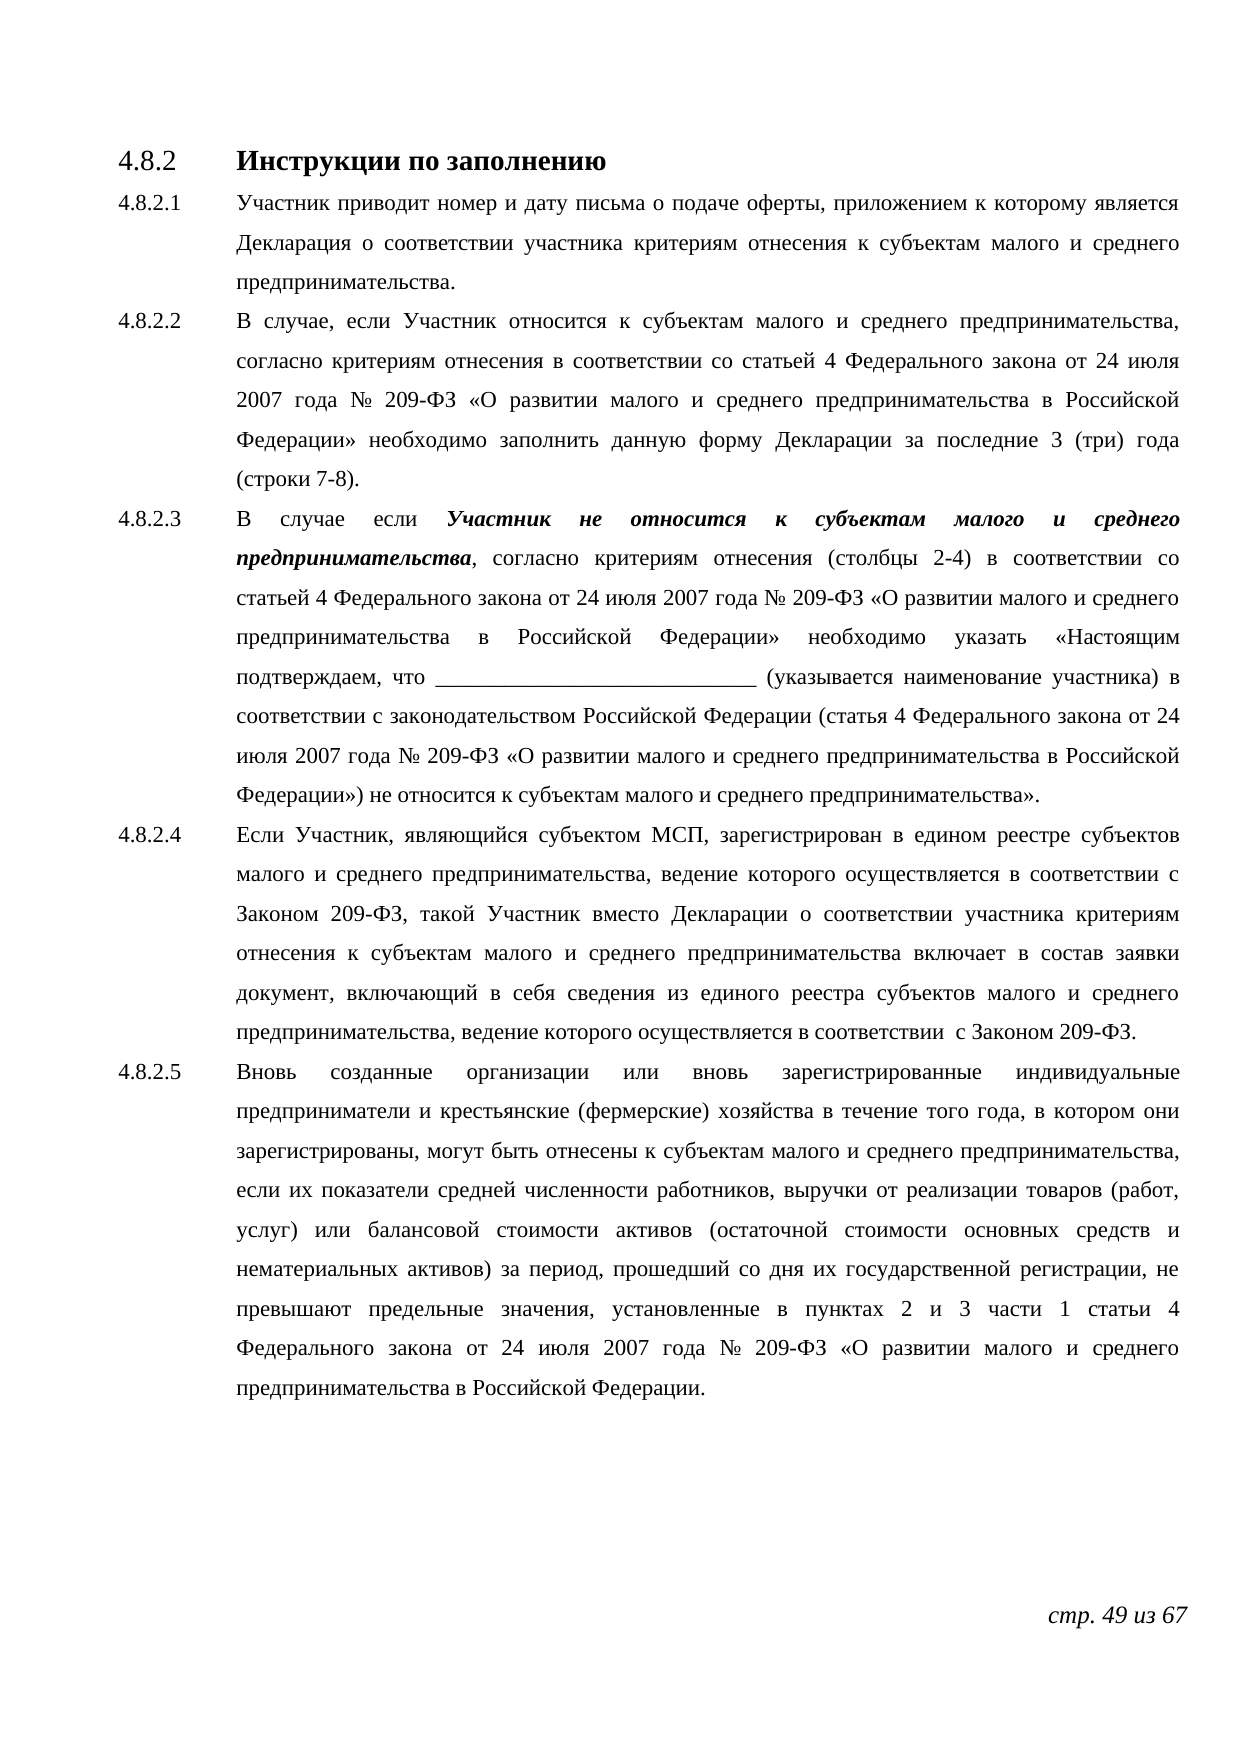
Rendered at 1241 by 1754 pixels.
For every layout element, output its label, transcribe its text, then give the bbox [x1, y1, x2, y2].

list В случае, если Участник относится к субъектам малого и среднего предпринимательства, согласно критериям отнесения в соответствии со статьей 4 Федерального закона от 24 июля 2007 года № 209-ФЗ «О развитии малого и среднего предпринимательства в Российской Федерации» необходимо заполнить данную форму Декларации за последние 3 (три) года (строки 7-8). [118, 308, 1181, 492]
list Участник приводит номер и дату письма о подаче оферты, приложением к которому является Декларация о соответствии участника критериям отнесения к субъектам малого и среднего предпринимательства. [118, 189, 1181, 294]
list В случае если Участник не относится к субъектам малого и среднего предпринимательства, согласно критериям отнесения (столбцы 2-4) в соответствии со статьей 4 Федерального закона от 24 июля 2007 года № 209-ФЗ «О развитии малого и среднего предпринимательства в Российской Федерации» необходимо указать «Настоящим подтверждаем, что ____________________________ (указывается наименование участника) в соответствии с законодательством Российской Федерации (статья 4 Федерального закона от 24 июля 2007 года № 209-ФЗ «О развитии малого и среднего предпринимательства в Российской Федерации») не относится к субъектам малого и среднего предпринимательства». [118, 505, 1181, 808]
list Если Участник, являющийся субъектом МСП, зарегистрирован в едином реестре субъектов малого и среднего предпринимательства, ведение которого осуществляется в соответствии с Законом 209-ФЗ, такой Участник вместо Декларации о соответствии участника критериям отнесения к субъектам малого и среднего предпринимательства включает в состав заявки документ, включающий в себя сведения из единого реестра субъектов малого и среднего предпринимательства, ведение которого осуществляется в соответствии с Законом 209-ФЗ. [118, 821, 1181, 1044]
list Инструкции по заполнению [118, 143, 1181, 177]
list Вновь созданные организации или вновь зарегистрированные индивидуальные предприниматели и крестьянские (фермерские) хозяйства в течение того года, в котором они зарегистрированы, могут быть отнесены к субъектам малого и среднего предпринимательства, если их показатели средней численности работников, выручки от реализации товаров (работ, услуг) или балансовой стоимости активов (остаточной стоимости основных средств и нематериальных активов) за период, прошедший со дня их государственной регистрации, не превышают предельные значения, установленные в пунктах 2 и 3 части 1 статьи 4 Федерального закона от 24 июля 2007 года № 209-ФЗ «О развитии малого и среднего предпринимательства в Российской Федерации. [118, 1058, 1181, 1400]
